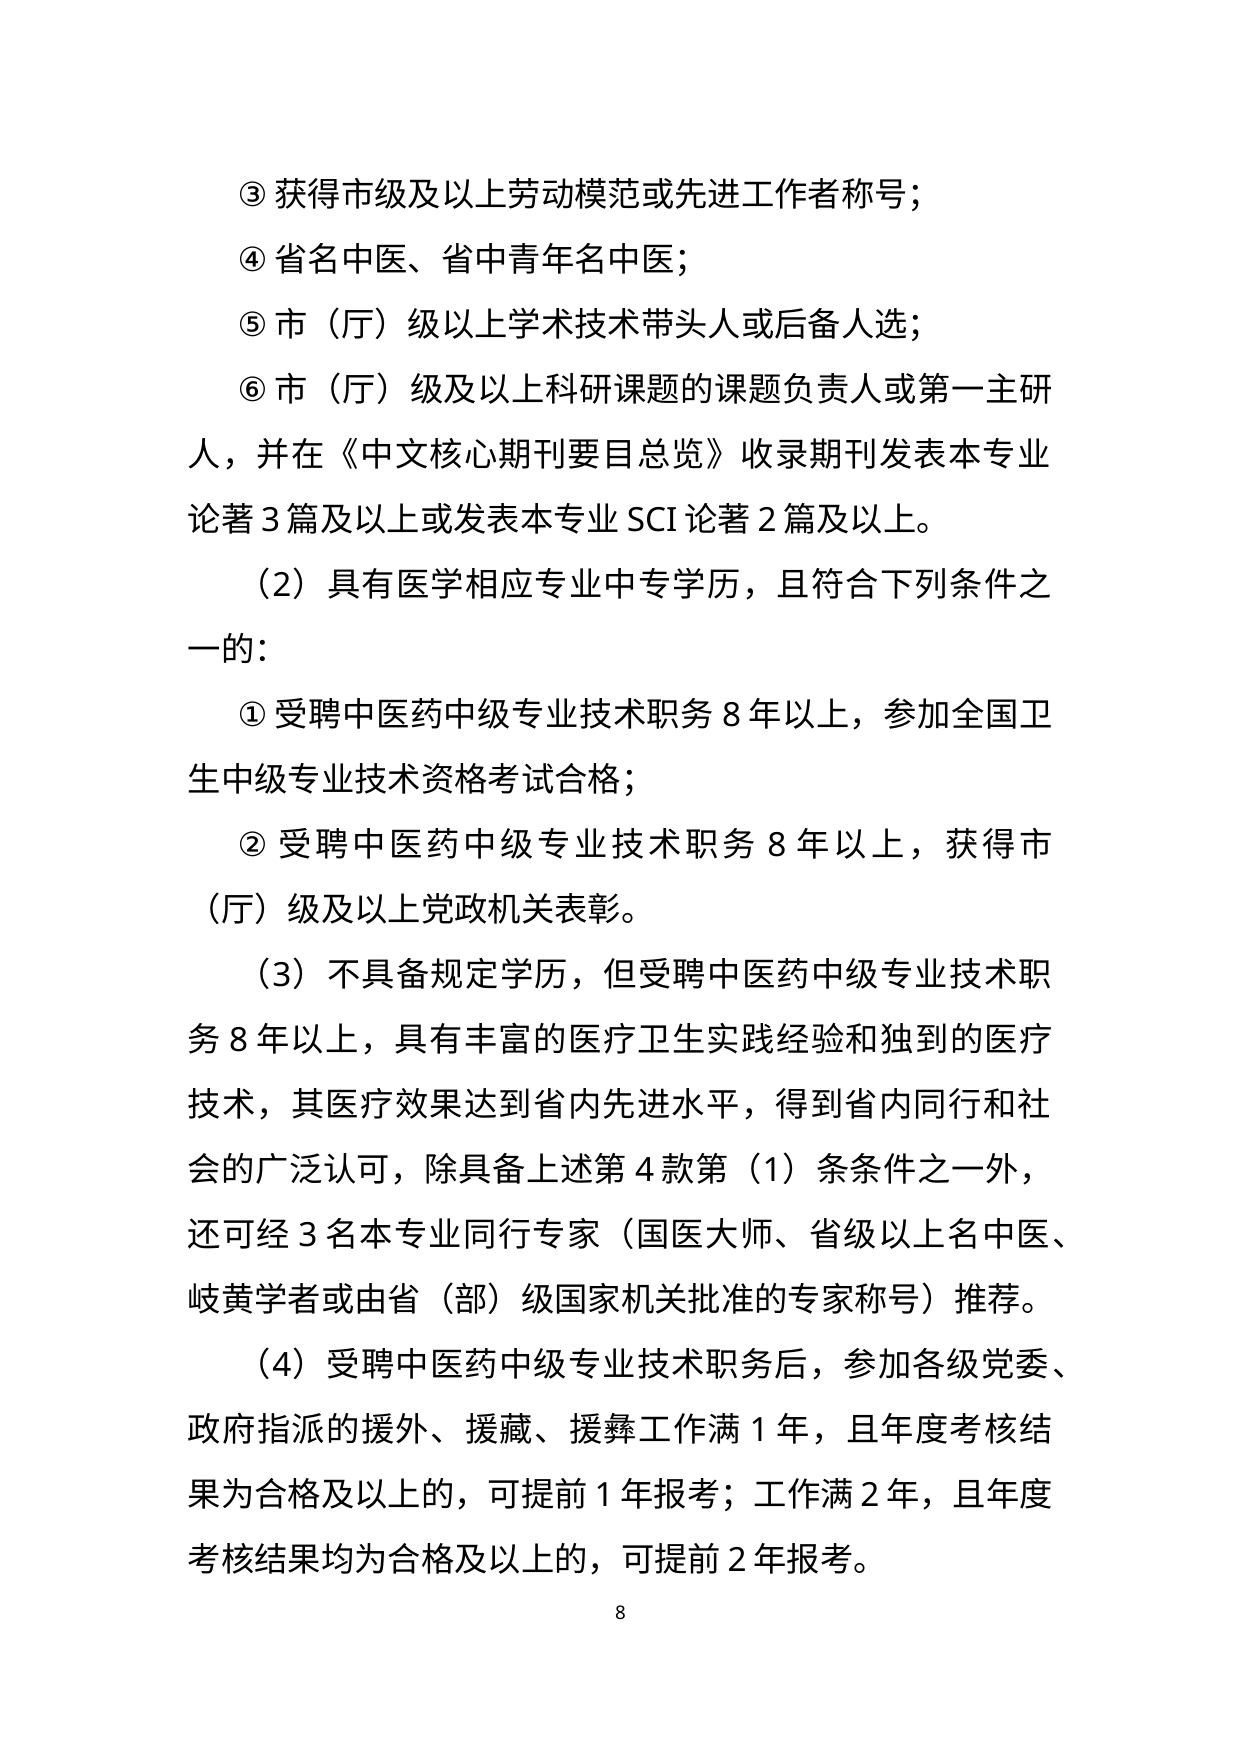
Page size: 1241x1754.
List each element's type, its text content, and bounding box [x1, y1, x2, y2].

text ④省名中医、省中青年名中医； [187, 225, 1053, 290]
text （2）具有医学相应专业中专学历，且符合下列条件之一的： [187, 550, 1053, 680]
text （4）受聘中医药中级专业技术职务后，参加各级党委、政府指派的援外、援藏、援彝工作满1年，且年度考核结果为合格及以上的，可提前1年报考；工作满2年，且年度考核结果均为合格及以上的，可提前2年报考。 [187, 1330, 1053, 1590]
text ⑥市（厅）级及以上科研课题的课题负责人或第一主研人，并在《中文核心期刊要目总览》收录期刊发表本专业论著3篇及以上或发表本专业SCI论著2篇及以上。 [187, 355, 1053, 550]
text ⑤市（厅）级以上学术技术带头人或后备人选； [187, 290, 1053, 355]
text ②受聘中医药中级专业技术职务8年以上，获得市（厅）级及以上党政机关表彰。 [187, 810, 1053, 940]
text ③获得市级及以上劳动模范或先进工作者称号； [187, 160, 1053, 225]
text （3）不具备规定学历，但受聘中医药中级专业技术职务8年以上，具有丰富的医疗卫生实践经验和独到的医疗技术，其医疗效果达到省内先进水平，得到省内同行和社会的广泛认可，除具备上述第4款第（1）条条件之一外，还可经3名本专业同行专家（国医大师、省级以上名中医、岐黄学者或由省（部）级国家机关批准的专家称号）推荐。 [187, 940, 1053, 1330]
text ①受聘中医药中级专业技术职务8年以上，参加全国卫生中级专业技术资格考试合格； [187, 680, 1053, 810]
